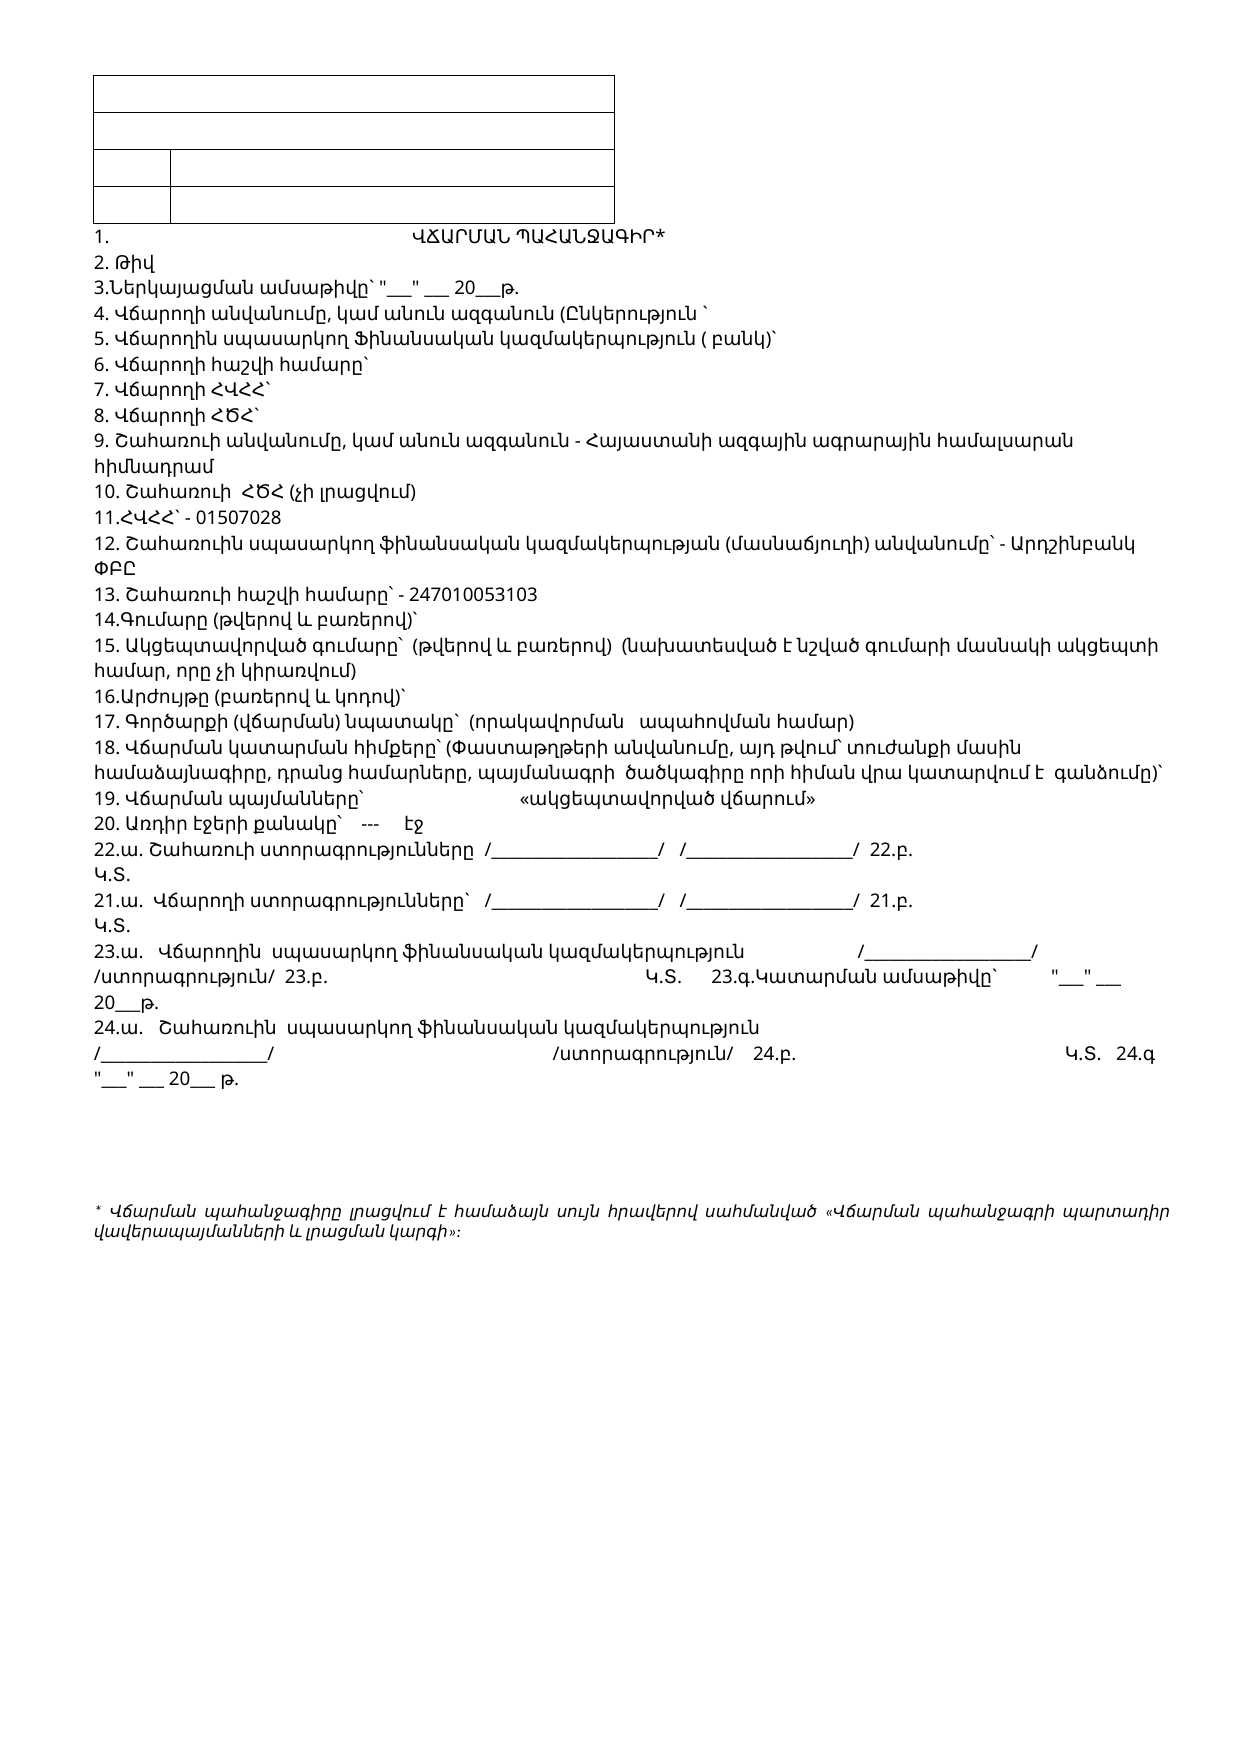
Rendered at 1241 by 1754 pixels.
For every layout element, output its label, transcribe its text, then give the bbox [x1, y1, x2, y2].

text * Վճարման պահանջագիրը լրացվում է համաձայն սույն հրավերով սահմանված «Վճարման պահանջագրի պարտադիր վավերապայմանների և լրացման կարգի»: [94, 1201, 1171, 1242]
